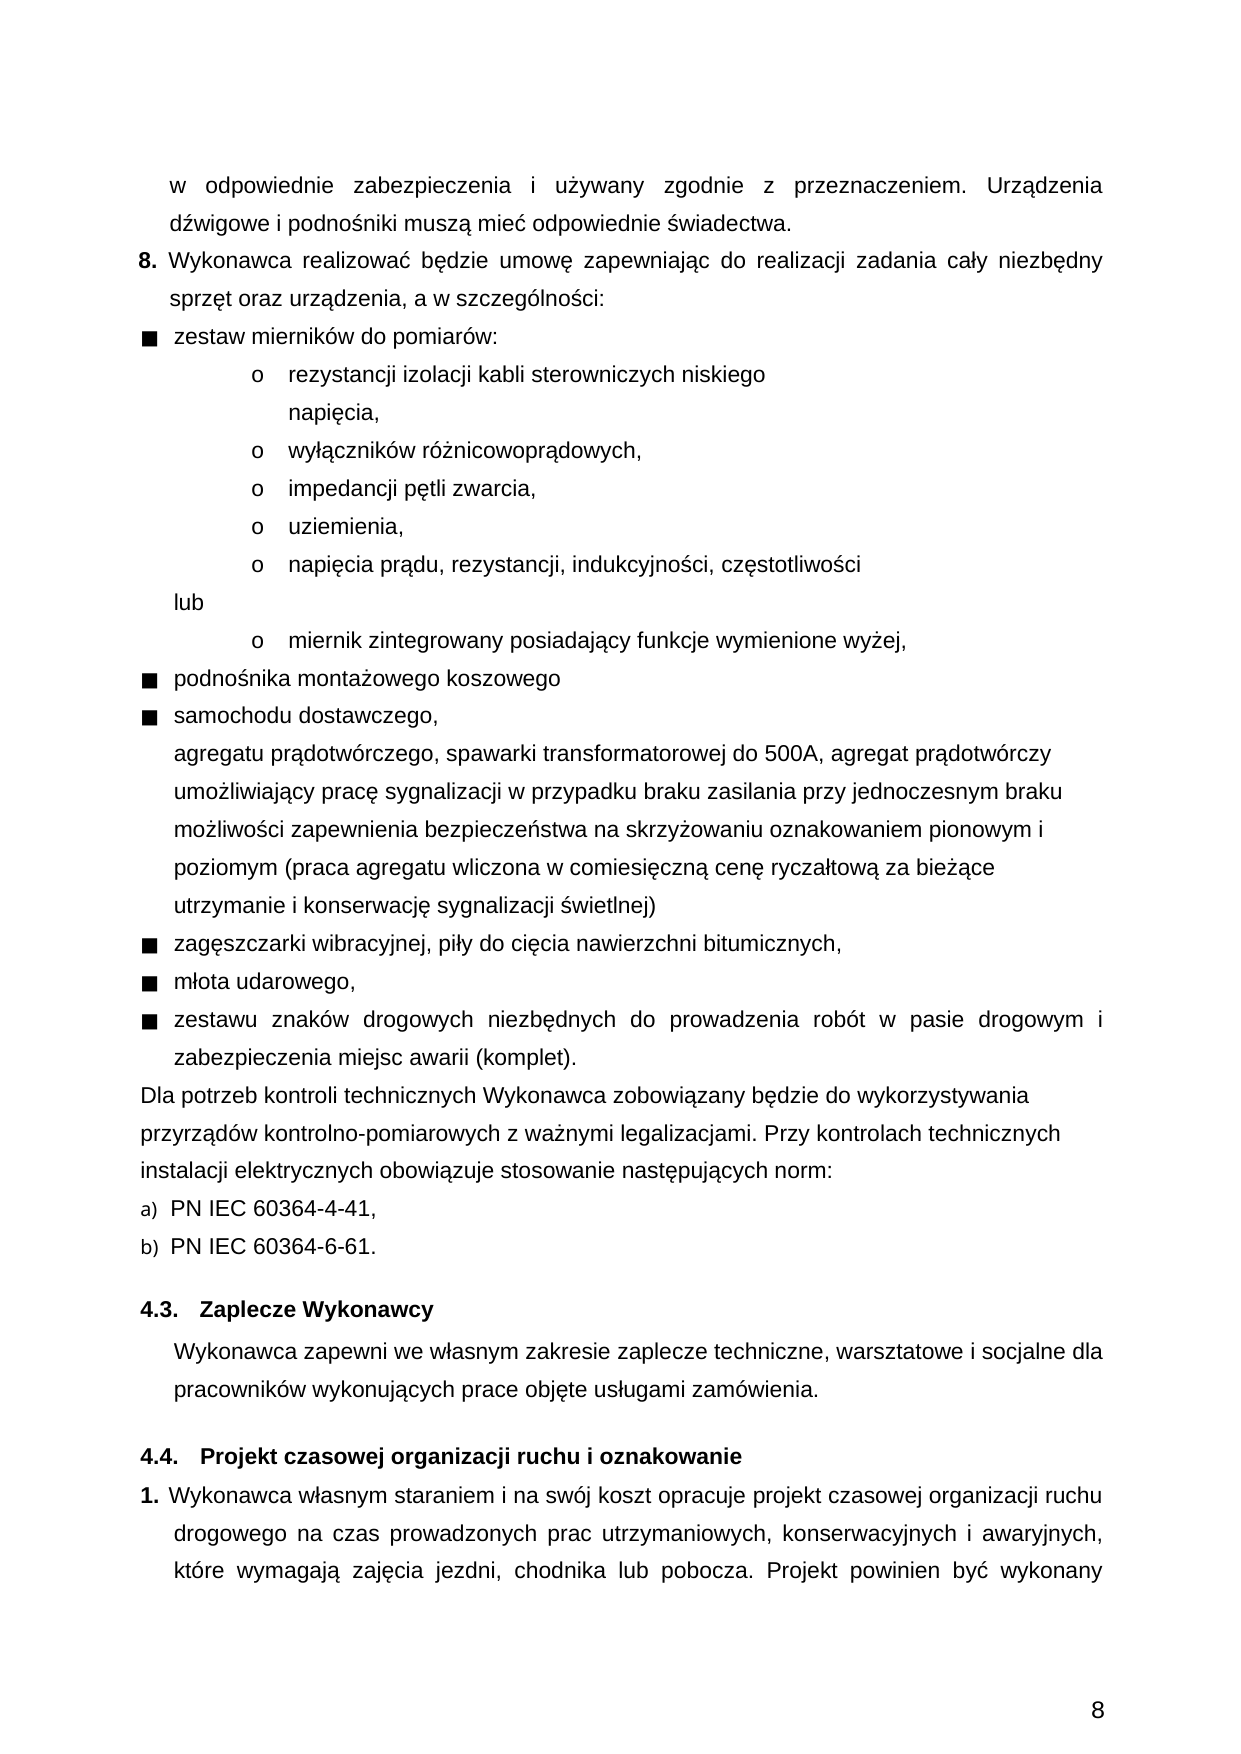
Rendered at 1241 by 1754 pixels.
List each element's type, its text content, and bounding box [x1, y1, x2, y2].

list PN IEC 60364-4-41, [140, 1187, 1105, 1224]
text instalacji elektrycznych obowiązuje stosowanie następujących norm: [140, 1149, 1105, 1187]
list zagęszczarki wibracyjnej, piły do cięcia nawierzchni bitumicznych, [140, 921, 1105, 959]
text agregatu prądotwórczego, spawarki transformatorowej do 500A, agregat prądotwórczy umożliwiający pracę sygnalizacji w przypadku braku zasilania przy jednoczesnym braku możliwości zapewnienia bezpieczeństwa na skrzyżowaniu oznakowaniem pionowym i poziomym (praca agregatu wliczona w comiesięczną cenę ryczałtową za bieżące utrzymanie i konserwację sygnalizacji świetlnej) [173, 732, 1103, 921]
list Projekt czasowej organizacji ruchu i oznakowanie [140, 1443, 1105, 1469]
list uziemienia, [251, 504, 834, 542]
text przyrządów kontrolno-pomiarowych z ważnymi legalizacjami. Przy kontrolach technicznych [140, 1111, 1105, 1149]
text Wykonawca zapewni we własnym zakresie zaplecze techniczne, warsztatowe i socjalne dla pracowników wykonujących prace objęte usługami zamówienia. [173, 1329, 1103, 1405]
text lub [173, 580, 1105, 618]
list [138, 163, 1103, 239]
list rezystancji izolacji kabli sterowniczych niskiego napięcia, [251, 352, 834, 428]
list zestaw mierników do pomiarów: [140, 314, 1105, 352]
list młota udarowego, [140, 959, 1105, 997]
list wyłączników różnicowoprądowych, [251, 428, 834, 466]
text Dla potrzeb kontroli technicznych Wykonawca zobowiązany będzie do wykorzystywania [140, 1073, 1105, 1111]
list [140, 1473, 1103, 1587]
list napięcia prądu, rezystancji, indukcyjności, częstotliwości [251, 542, 1105, 580]
list miernik zintegrowany posiadający funkcje wymienione wyżej, [251, 618, 1105, 656]
list Zaplecze Wykonawcy [140, 1302, 1105, 1322]
list samochodu dostawczego, [140, 694, 1105, 732]
list Wykonawca realizować będzie umowę zapewniając do realizacji zadania cały niezbędny sprzęt oraz urządzenia, a w szczególności: [138, 239, 1103, 314]
list podnośnika montażowego koszowego [140, 656, 1105, 694]
list PN IEC 60364-6-61. [140, 1224, 1105, 1262]
list impedancji pętli zwarcia, [251, 466, 834, 504]
list zestawu znaków drogowych niezbędnych do prowadzenia robót w pasie drogowym i zabezpieczenia miejsc awarii (komplet). [140, 997, 1103, 1073]
